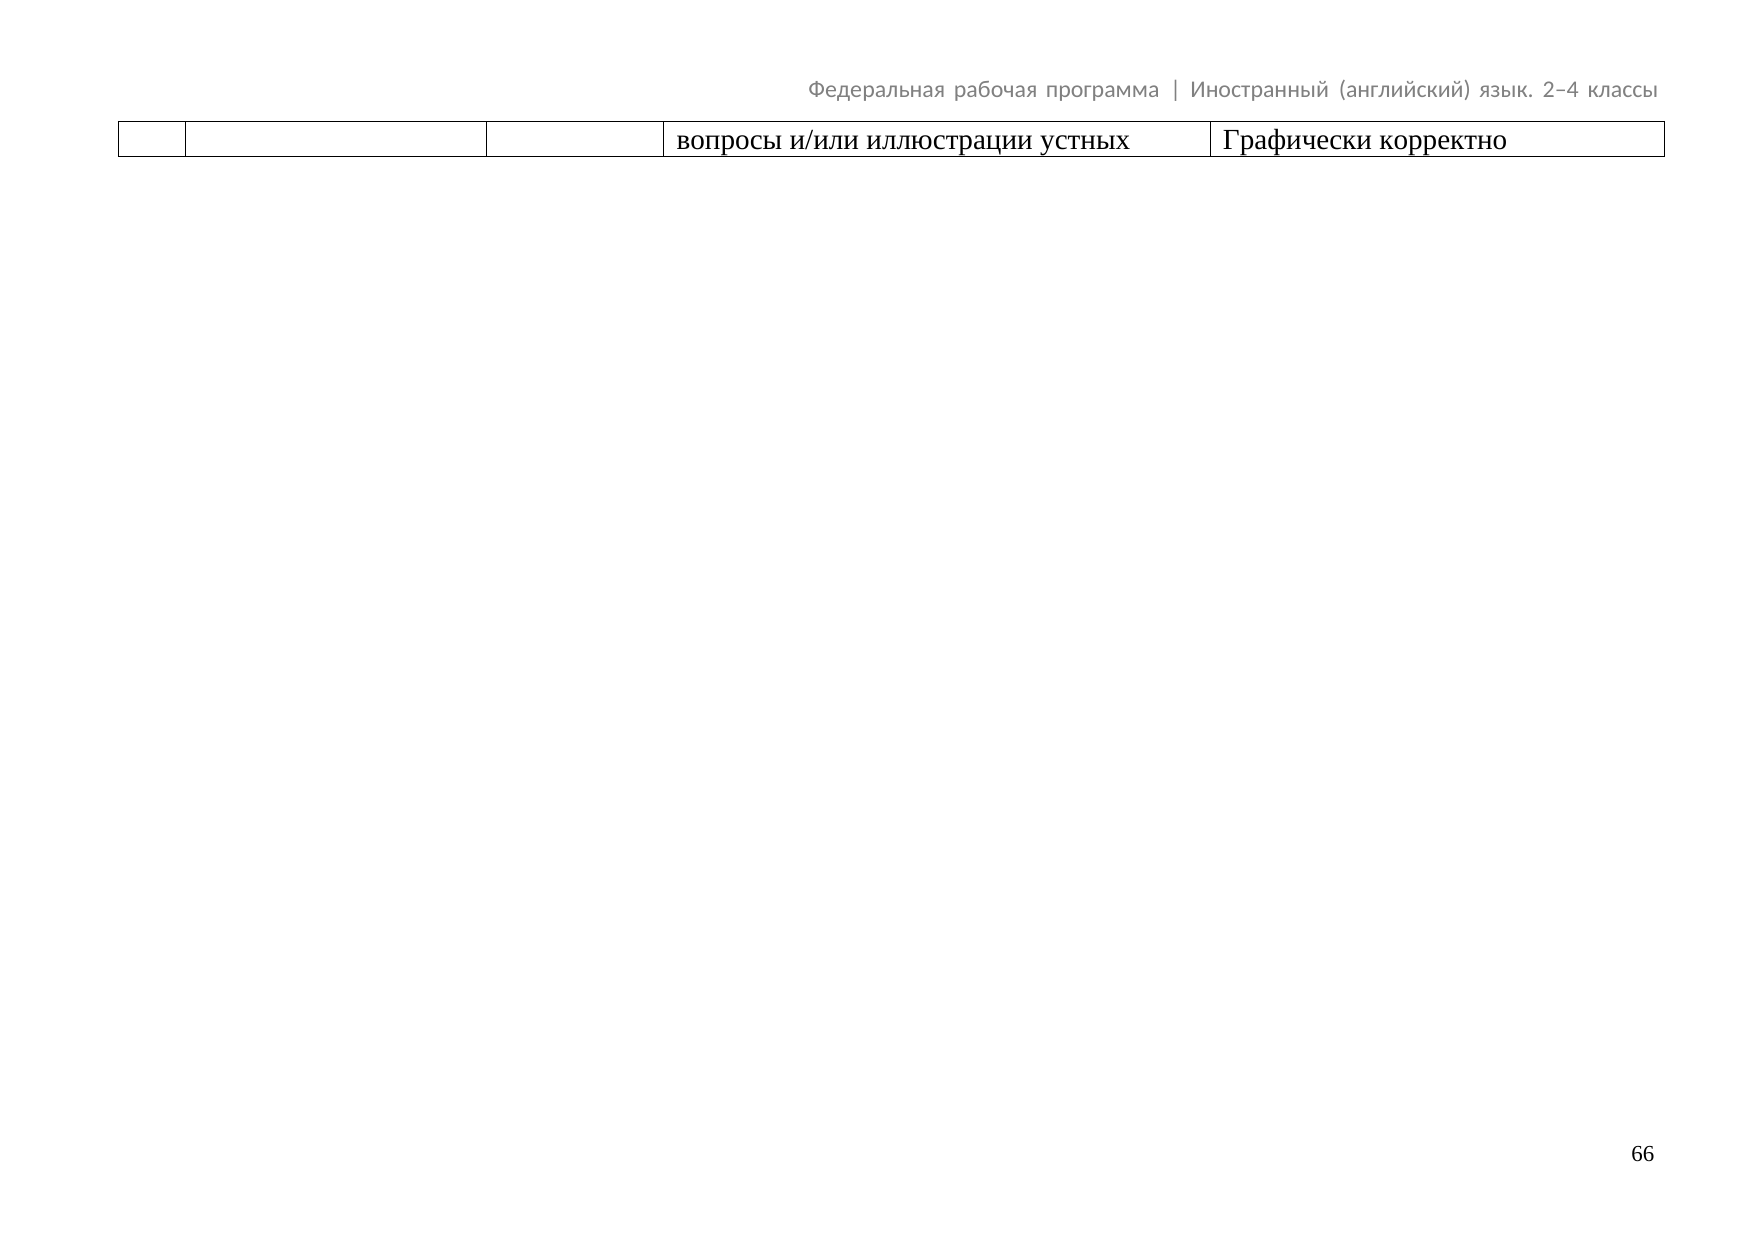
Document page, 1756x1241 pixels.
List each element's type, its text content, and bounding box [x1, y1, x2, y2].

table_cell 6 [487, 122, 663, 156]
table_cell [664, 122, 1210, 156]
table_cell 3.3 [119, 122, 185, 156]
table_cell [186, 122, 486, 156]
